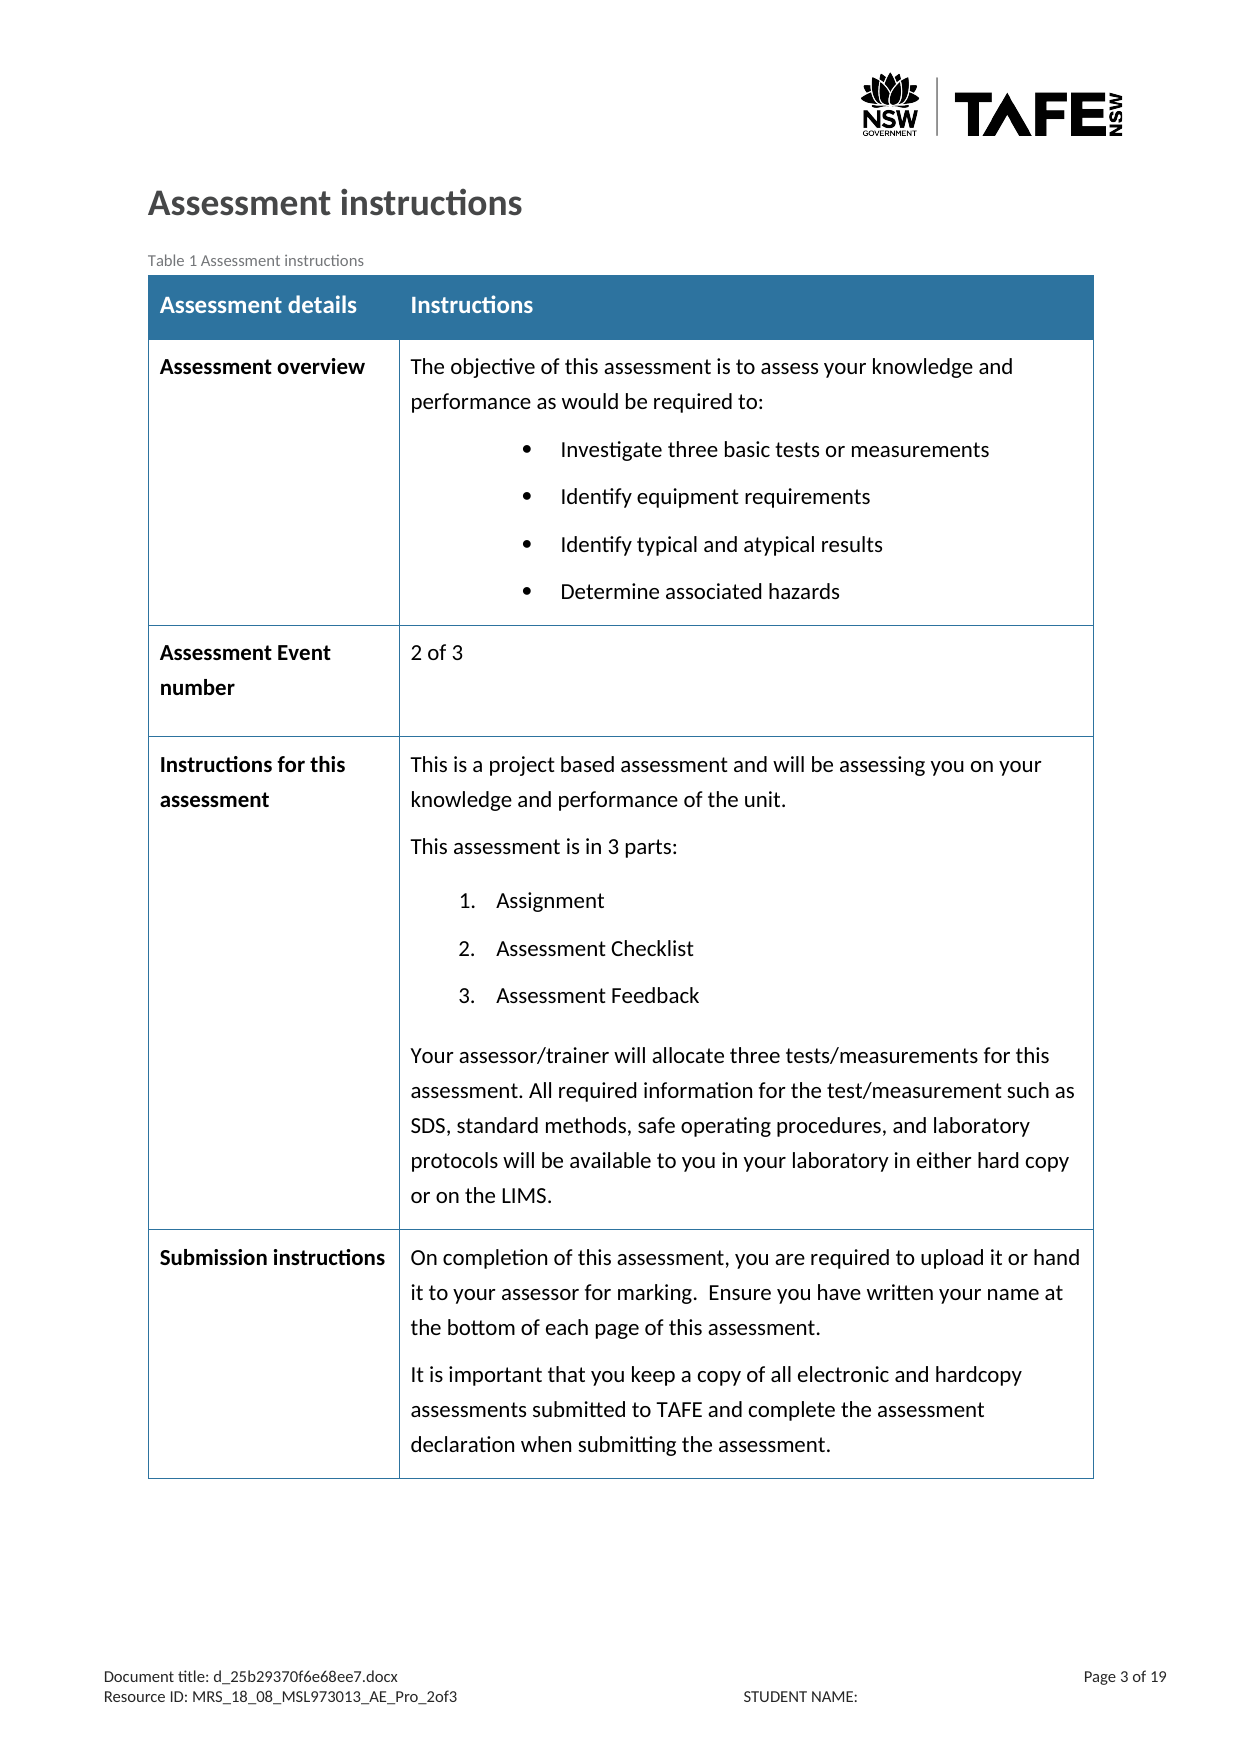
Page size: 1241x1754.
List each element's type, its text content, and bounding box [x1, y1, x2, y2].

text Table 1 Assessment instructions [148, 250, 1092, 270]
table_cell 2 of 3 [400, 626, 1093, 736]
subtitle Assessment instructions [148, 179, 1092, 225]
table_header Instructions [400, 276, 1093, 339]
table_cell Instructions for this assessment [149, 737, 399, 1229]
table_cell On completion of this assessment, you are required to upload it or hand it to your assessor for marking. Ensure you have written your name at the bottom of each page of this assessment. It is important that you keep a copy of all electronic and hardcopy assessments submitted to TAFE and complete the assessment declaration when submitting the assessment. [400, 1230, 1093, 1478]
table_cell The objective of this assessment is to assess your knowledge and performance as would be required to: Investigate three basic tests or measurements Identify equipment requirements Identify typical and atypical results Determine associated hazards [400, 340, 1093, 625]
table_cell Assessment Event number [149, 626, 399, 736]
table_cell Assessment overview [149, 340, 399, 625]
table_cell Submission instructions [149, 1230, 399, 1478]
picture [861, 71, 1123, 137]
table_header Assessment details [149, 276, 399, 339]
table_cell This is a project based assessment and will be assessing you on your knowledge and performance of the unit. This assessment is in 3 parts: Assignment Assessment Checklist Assessment Feedback Your assessor/trainer will allocate three tests/measurements for this assessment. All required information for the test/measurement such as SDS, standard methods, safe operating procedures, and laboratory protocols will be available to you in your laboratory in either hard copy or on the LIMS. [400, 737, 1093, 1229]
